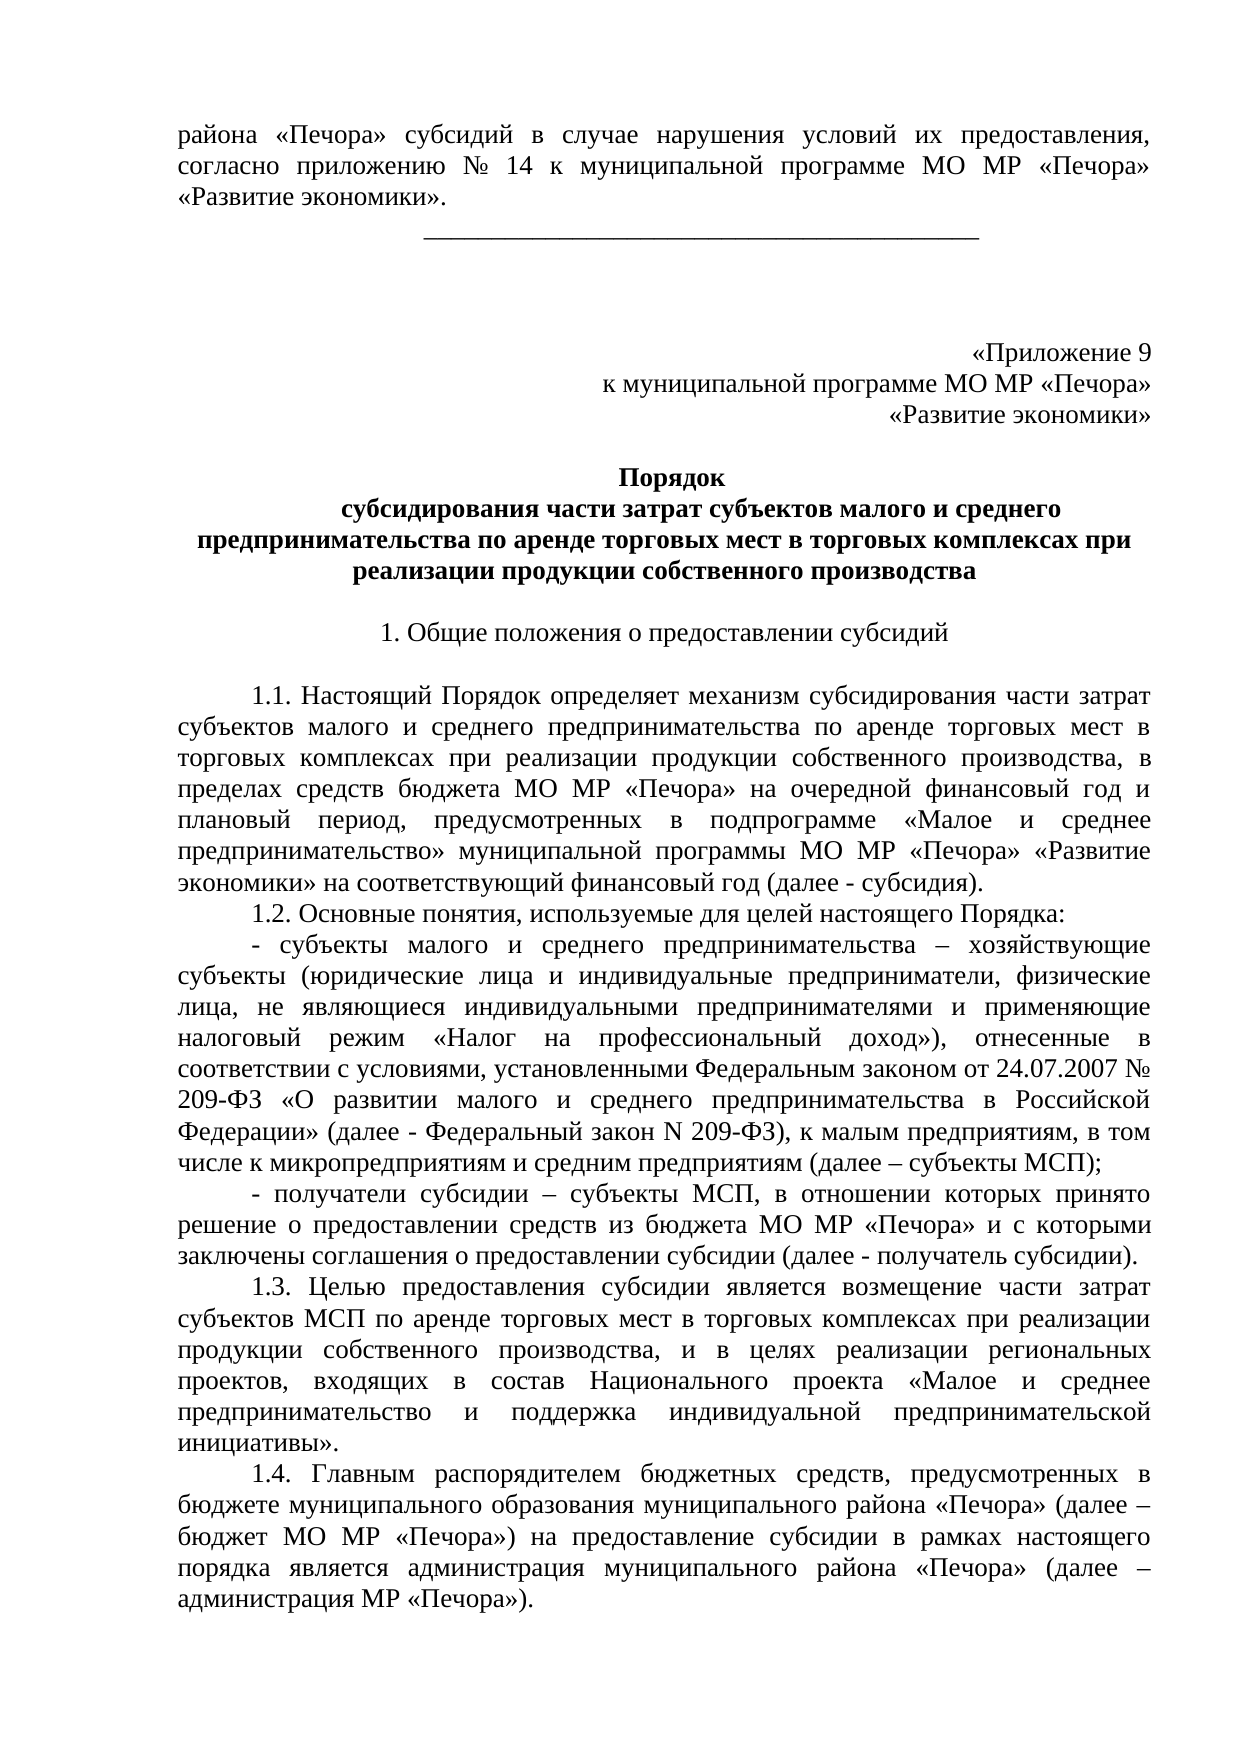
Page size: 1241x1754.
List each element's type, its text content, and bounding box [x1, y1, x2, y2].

text 1.1. Настоящий Порядок определяет механизм субсидирования части затрат субъектов малого и среднего предпринимательства по аренде торговых мест в торговых комплексах при реализации продукции собственного производства, в пределах средств бюджета МО МР «Печора» на очередной финансовый год и плановый период, предусмотренных в подпрограмме «Малое и среднее предпринимательство» муниципальной программы МО МР «Печора» «Развитие экономики» на соответствующий финансовый год (далее - субсидия). [177, 679, 1152, 897]
text _________________________________________ [177, 212, 1152, 243]
text субсидирования части затрат субъектов малого и среднего предпринимательства по аренде торговых мест в торговых комплексах при реализации продукции собственного производства [177, 492, 1152, 585]
text 1. Общие положения о предоставлении субсидий [177, 616, 1152, 648]
text - субъекты малого и среднего предпринимательства – хозяйствующие субъекты (юридические лица и индивидуальные предприниматели, физические лица, не являющиеся индивидуальными предпринимателями и применяющие налоговый режим «Налог на профессиональный доход»), отнесенные в соответствии с условиями, установленными Федеральным законом от 24.07.2007 № 209-ФЗ «О развитии малого и среднего предпринимательства в Российской Федерации» (далее - Федеральный закон N 209-ФЗ), к малым предприятиям, в том числе к микропредприятиям и средним предприятиям (далее – субъекты МСП); [177, 928, 1152, 1177]
text «Приложение 9 [620, 336, 1152, 367]
text 1.4. Главным распорядителем бюджетных средств, предусмотренных в бюджете муниципального образования муниципального района «Печора» (далее – бюджет МО МР «Печора») на предоставление субсидии в рамках настоящего порядка является администрация муниципального района «Печора» (далее – администрация МР «Печора»). [177, 1457, 1152, 1613]
text Порядок [177, 461, 1152, 492]
text - получатели субсидии – субъекты МСП, в отношении которых принято решение о предоставлении средств из бюджета МО МР «Печора» и с которыми заключены соглашения о предоставлении субсидии (далее - получатель субсидии). [177, 1177, 1152, 1271]
text 1.3. Целью предоставления субсидии является возмещение части затрат субъектов МСП по аренде торговых мест в торговых комплексах при реализации продукции собственного производства, и в целях реализации региональных проектов, входящих в состав Национального проекта «Малое и среднее предпринимательство и поддержка индивидуальной предпринимательской инициативы». [177, 1271, 1152, 1457]
text к муниципальной программе МО МР «Печора» [177, 367, 1152, 398]
text «Развитие экономики» [177, 398, 1152, 429]
text 1.2. Основные понятия, используемые для целей настоящего Порядка: [177, 897, 1152, 928]
